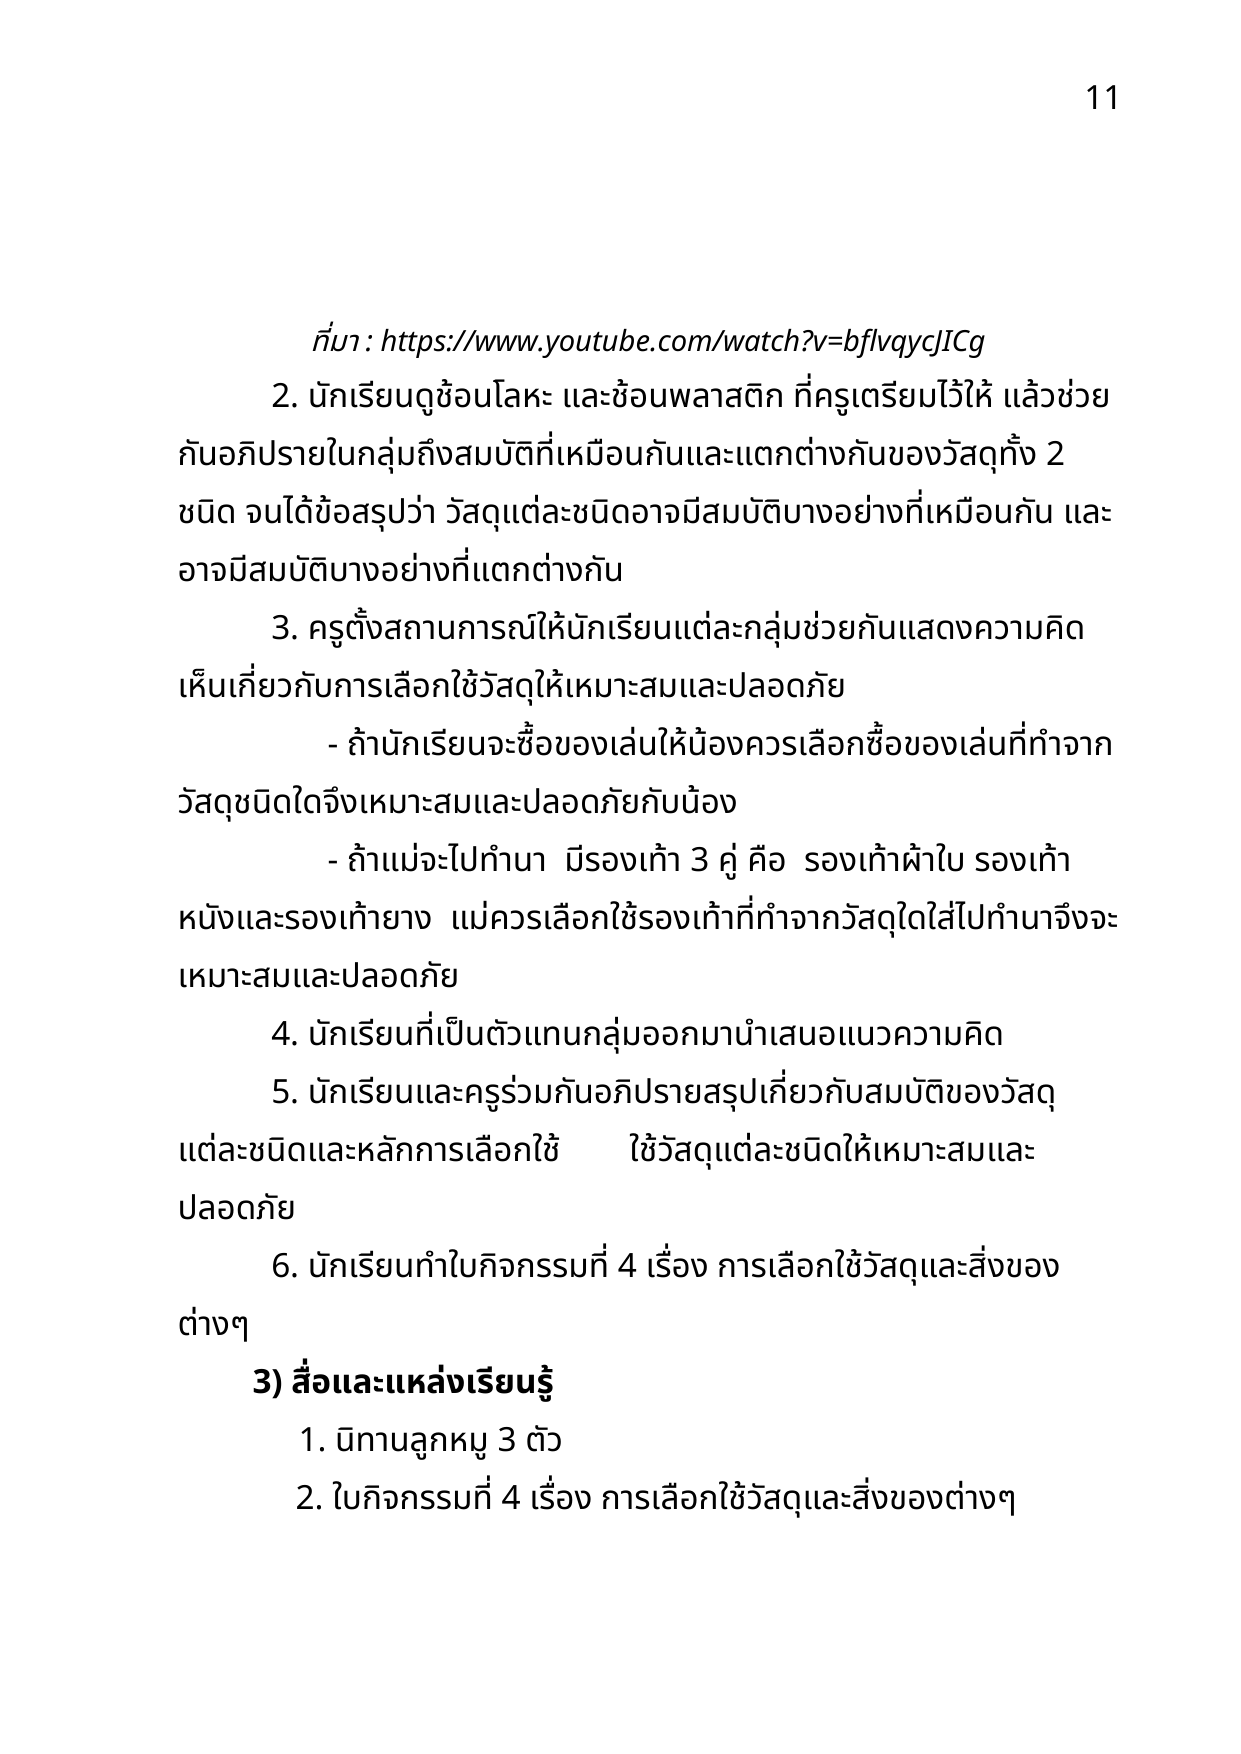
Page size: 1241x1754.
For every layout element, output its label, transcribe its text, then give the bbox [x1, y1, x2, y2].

text - ถ้านักเรียนจะซื้อของเล่นให้น้องควรเลือกซื้อของเล่นที่ทำจากวัสดุชนิดใดจึงเหมาะสมและปลอดภัยกับน้อง [177, 719, 1122, 828]
text ที่มา : https://www.youtube.com/watch?v=bflvqycJICg [177, 321, 1122, 365]
text 4. นักเรียนที่เป็นตัวแทนกลุ่มออกมานำเสนอแนวความคิด [177, 1009, 1122, 1060]
text 2. ใบกิจกรรมที่ 4 เรื่อง การเลือกใช้วัสดุและสิ่งของต่างๆ [177, 1474, 1122, 1524]
text 3. ครูตั้งสถานการณ์ให้นักเรียนแต่ละกลุ่มช่วยกันแสดงความคิดเห็นเกี่ยวกับการเลือกใช้วัสดุให้เหมาะสมและปลอดภัย [177, 603, 1122, 712]
text - ถ้าแม่จะไปทำนา มีรองเท้า 3 คู่ คือ รองเท้าผ้าใบ รองเท้าหนังและรองเท้ายาง แม่ควรเลือกใช้รองเท้าที่ทำจากวัสดุใดใส่ไปทำนาจึงจะเหมาะสมและปลอดภัย [177, 836, 1122, 1002]
text 1. นิทานลูกหมู 3 ตัว [177, 1416, 1122, 1466]
text 2. นักเรียนดูช้อนโลหะ และช้อนพลาสติก ที่ครูเตรียมไว้ให้ แล้วช่วยกันอภิปรายในกลุ่มถึงสมบัติที่เหมือนกันและแตกต่างกันของวัสดุทั้ง 2 ชนิด จนได้ข้อสรุปว่า วัสดุแต่ละชนิดอาจมีสมบัติบางอย่างที่เหมือนกัน และอาจมีสมบัติบางอย่างที่แตกต่างกัน [177, 371, 1122, 596]
text 5. นักเรียนและครูร่วมกันอภิปรายสรุปเกี่ยวกับสมบัติของวัสดุแต่ละชนิดและหลักการเลือกใช้ ใช้วัสดุแต่ละชนิดให้เหมาะสมและปลอดภัย [177, 1068, 1122, 1234]
text 6. นักเรียนทำใบกิจกรรมที่ 4 เรื่อง การเลือกใช้วัสดุและสิ่งของต่างๆ [177, 1242, 1122, 1350]
text 3) สื่อและแหล่งเรียนรู้ [177, 1358, 1122, 1408]
